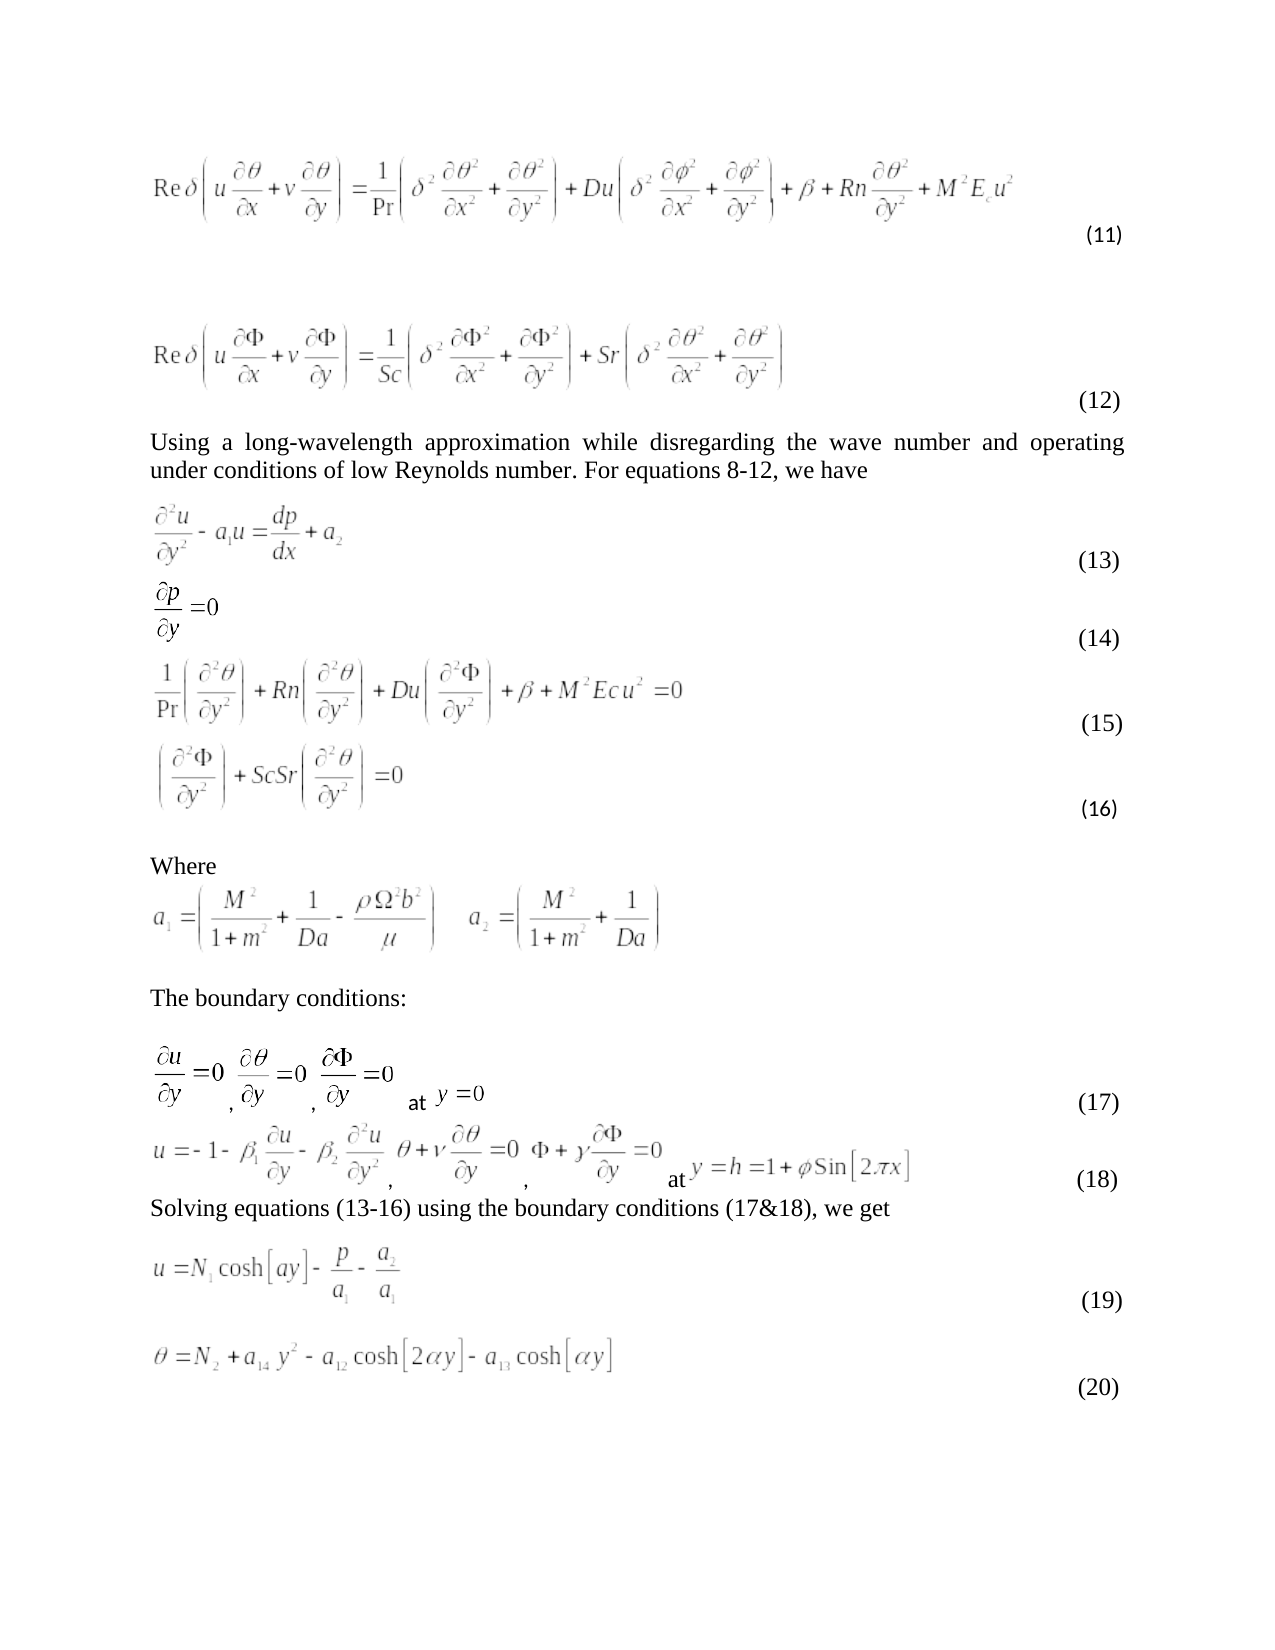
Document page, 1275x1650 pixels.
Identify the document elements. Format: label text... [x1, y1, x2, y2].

text Using a long-wavelength approximation while disregarding the wave number and operating under conditions of low Reynolds number. For equations 8-12, we have [150, 427, 1125, 484]
text Where [150, 851, 1125, 879]
text ,, at (17) [150, 1038, 1125, 1116]
text ,,at (18) [150, 1116, 1125, 1193]
text (11) [150, 150, 1125, 248]
text (16) [150, 737, 1125, 822]
text (20) [150, 1336, 1125, 1401]
text (15) [150, 651, 1125, 737]
text (14) [150, 574, 1125, 651]
text (12) [150, 288, 1125, 414]
text (13) [150, 497, 1125, 574]
text (19) [150, 1237, 1125, 1314]
text Solving equations (13-16) using the boundary conditions (17&18), we get [150, 1193, 1125, 1222]
text The boundary conditions: [150, 983, 1125, 1011]
